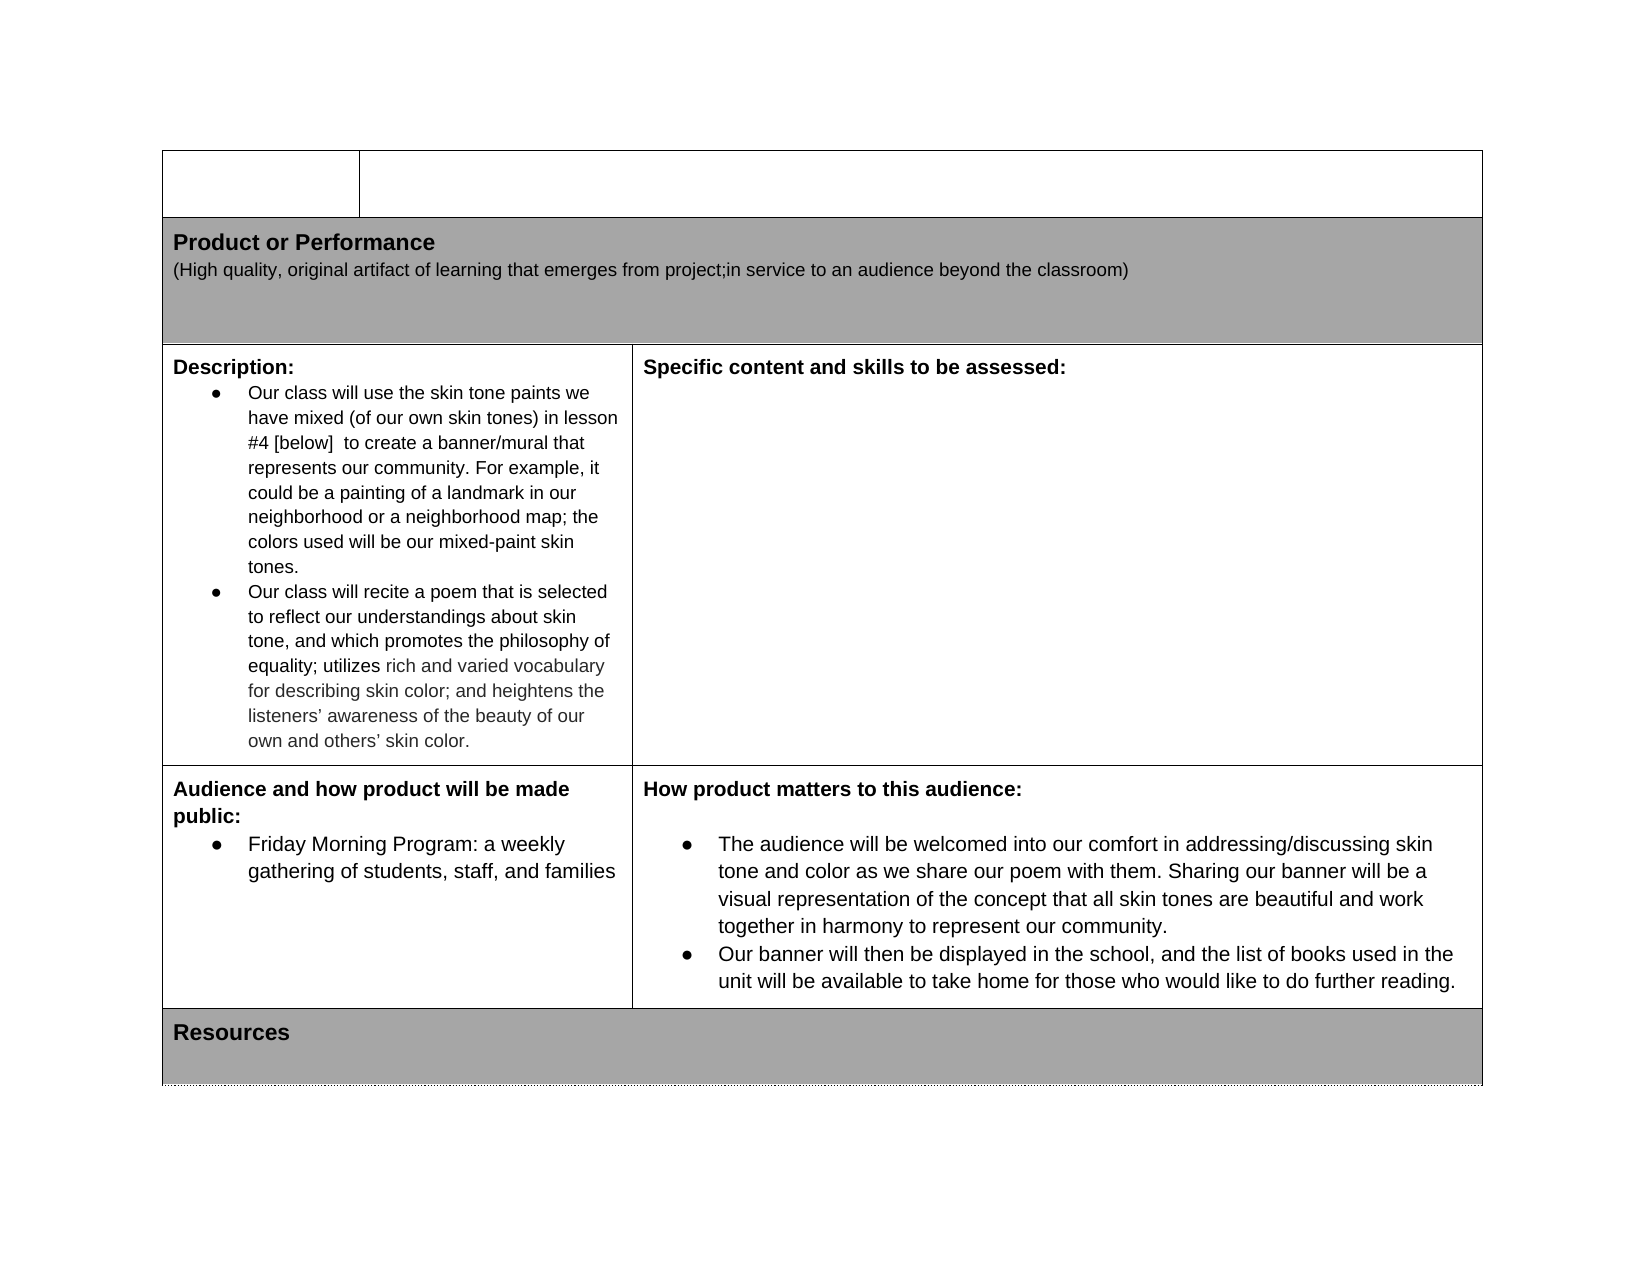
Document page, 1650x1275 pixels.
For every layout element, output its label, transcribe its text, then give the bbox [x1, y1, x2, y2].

table_cell Product or Performance (High quality, original artifact of learning that emerges from project;in service to an audience beyond the classroom) [163, 218, 1482, 343]
table_cell How product matters to this audience: The audience will be welcomed into our comfort in addressing/discussing skin tone and color as we share our poem with them. Sharing our banner will be a visual representation of the concept that all skin tones are beautiful and work together in harmony to represent our community. Our banner will then be displayed in the school, and the list of books used in the unit will be available to take home for those who would like to do further reading. [633, 766, 1482, 1007]
table_cell [163, 151, 359, 217]
table_cell Resources [163, 1009, 1482, 1084]
table_cell Description: Our class will use the skin tone paints we have mixed (of our own skin tones) in lesson #4 [below] to create a banner/mural that represents our community. For example, it could be a painting of a landmark in our neighborhood or a neighborhood map; the colors used will be our mixed-paint skin tones. Our class will recite a poem that is selected to reflect our understandings about skin tone, and which promotes the philosophy of equality; utilizes rich and varied vocabulary for describing skin color; and heightens the listeners’ awareness of the beauty of our own and others’ skin color. [163, 345, 632, 765]
table_cell Specific content and skills to be assessed: [633, 345, 1482, 765]
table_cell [360, 151, 1482, 217]
table_cell Audience and how product will be made public: Friday Morning Program: a weekly gathering of students, staff, and families [163, 766, 632, 1007]
